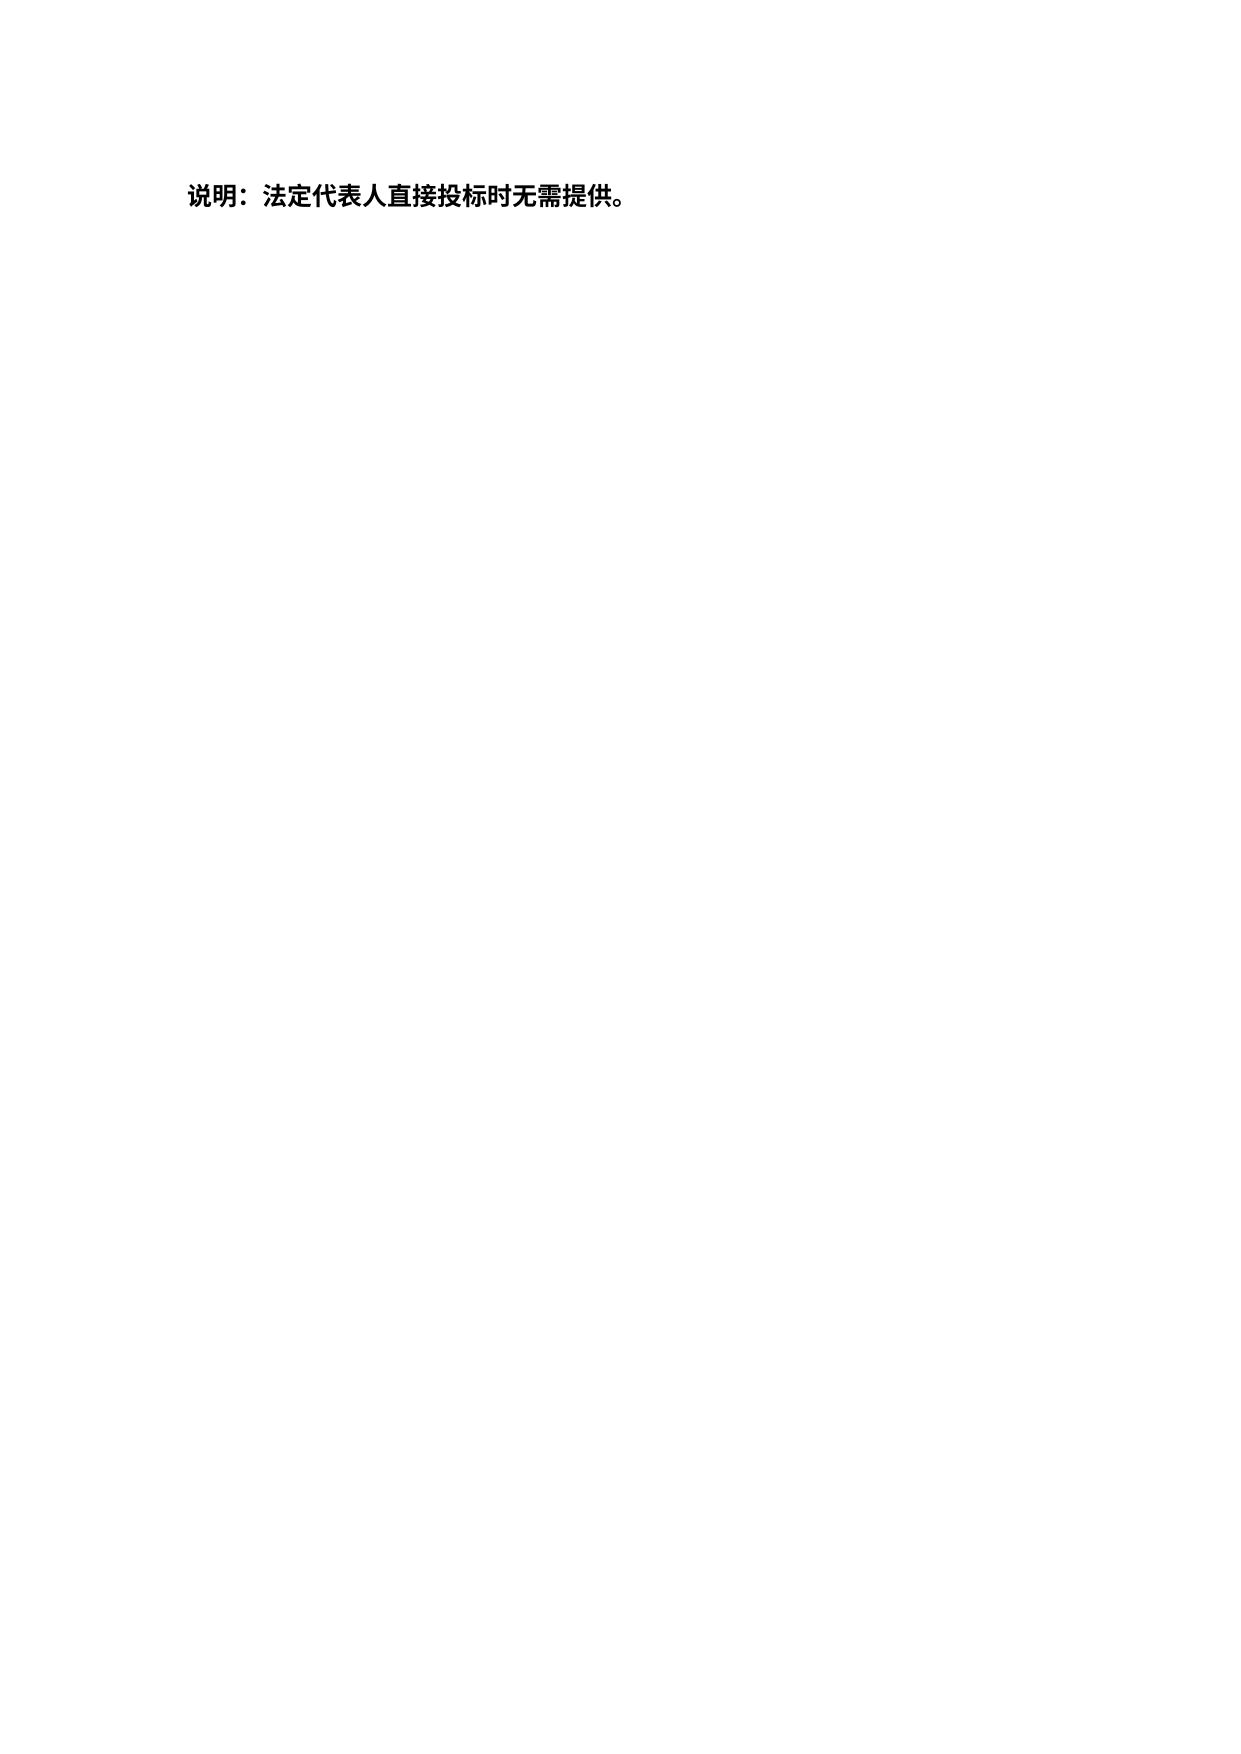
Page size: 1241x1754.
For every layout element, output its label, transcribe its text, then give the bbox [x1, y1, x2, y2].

text 说明：法定代表人直接投标时无需提供。 [187, 162, 1053, 227]
